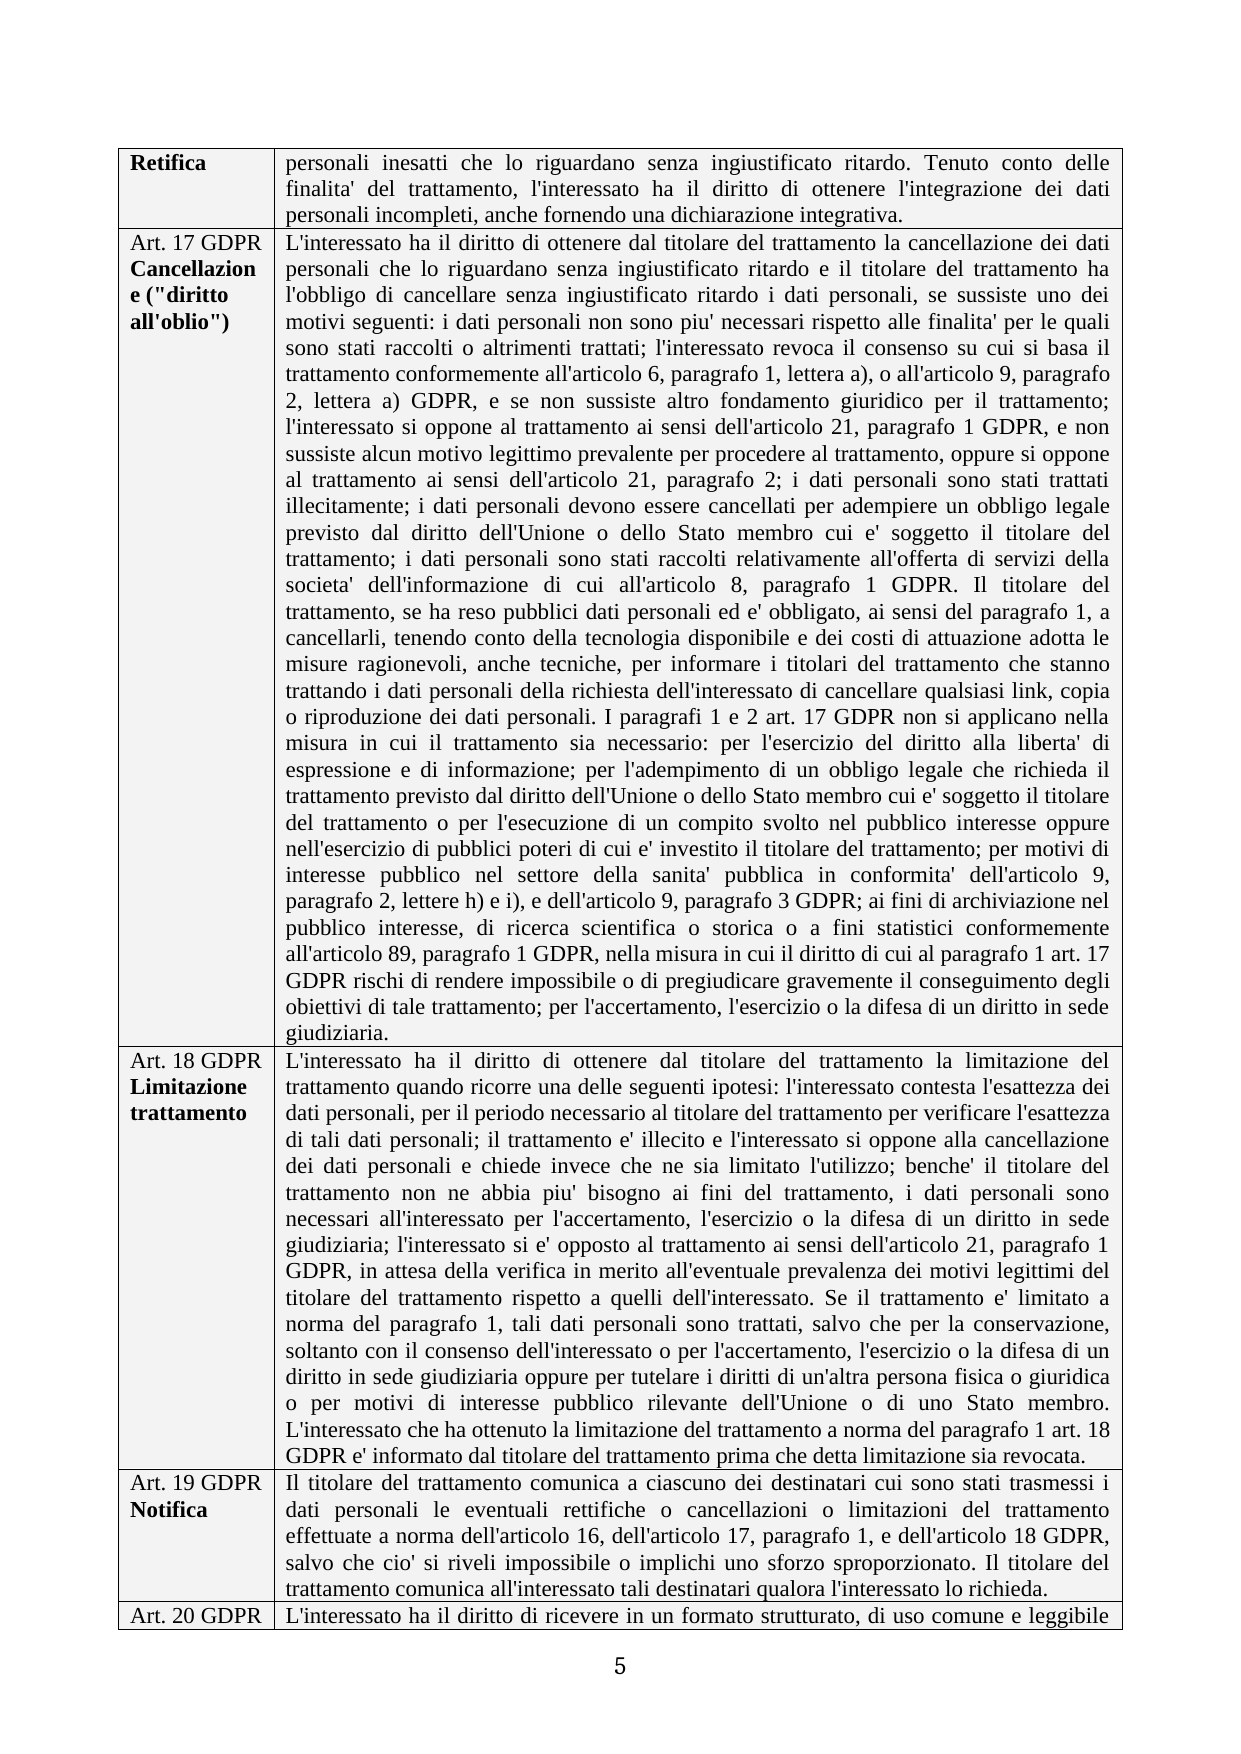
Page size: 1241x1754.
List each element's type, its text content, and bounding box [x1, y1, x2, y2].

table_cell L'interessato ha il diritto di ottenere dal titolare del trattamento la limitazione del trattamento quando ricorre una delle seguenti ipotesi: l'interessato contesta l'esattezza dei dati personali, per il periodo necessario al titolare del trattamento per verificare l'esattezza di tali dati personali; il trattamento e' illecito e l'interessato si oppone alla cancellazione dei dati personali e chiede invece che ne sia limitato l'utilizzo; benche' il titolare del trattamento non ne abbia piu' bisogno ai fini del trattamento, i dati personali sono necessari all'interessato per l'accertamento, l'esercizio o la difesa di un diritto in sede giudiziaria; l'interessato si e' opposto al trattamento ai sensi dell'articolo 21, paragrafo 1 GDPR, in attesa della verifica in merito all'eventuale prevalenza dei motivi legittimi del titolare del trattamento rispetto a quelli dell'interessato. Se il trattamento e' limitato a norma del paragrafo 1, tali dati personali sono trattati, salvo che per la conservazione, soltanto con il consenso dell'interessato o per l'accertamento, l'esercizio o la difesa di un diritto in sede giudiziaria oppure per tutelare i diritti di un'altra persona fisica o giuridica o per motivi di interesse pubblico rilevante dell'Unione o di uno Stato membro. L'interessato che ha ottenuto la limitazione del trattamento a norma del paragrafo 1 art. 18 GDPR e' informato dal titolare del trattamento prima che detta limitazione sia revocata. [275, 1047, 1122, 1468]
table_cell Il titolare del trattamento comunica a ciascuno dei destinatari cui sono stati trasmessi i dati personali le eventuali rettifiche o cancellazioni o limitazioni del trattamento effettuate a norma dell'articolo 16, dell'articolo 17, paragrafo 1, e dell'articolo 18 GDPR, salvo che cio' si riveli impossibile o implichi uno sforzo sproporzionato. Il titolare del trattamento comunica all'interessato tali destinatari qualora l'interessato lo richieda. [275, 1470, 1122, 1601]
table_cell Art. 18 GDPR Limitazione trattamento [119, 1047, 274, 1468]
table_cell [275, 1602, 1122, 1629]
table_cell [119, 1602, 274, 1629]
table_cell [119, 149, 274, 228]
table_cell Art. 19 GDPR Notifica [119, 1470, 274, 1601]
table_cell L'interessato ha il diritto di ottenere dal titolare del trattamento la cancellazione dei dati personali che lo riguardano senza ingiustificato ritardo e il titolare del trattamento ha l'obbligo di cancellare senza ingiustificato ritardo i dati personali, se sussiste uno dei motivi seguenti: i dati personali non sono piu' necessari rispetto alle finalita' per le quali sono stati raccolti o altrimenti trattati; l'interessato revoca il consenso su cui si basa il trattamento conformemente all'articolo 6, paragrafo 1, lettera a), o all'articolo 9, paragrafo 2, lettera a) GDPR, e se non sussiste altro fondamento giuridico per il trattamento; l'interessato si oppone al trattamento ai sensi dell'articolo 21, paragrafo 1 GDPR, e non sussiste alcun motivo legittimo prevalente per procedere al trattamento, oppure si oppone al trattamento ai sensi dell'articolo 21, paragrafo 2; i dati personali sono stati trattati illecitamente; i dati personali devono essere cancellati per adempiere un obbligo legale previsto dal diritto dell'Unione o dello Stato membro cui e' soggetto il titolare del trattamento; i dati personali sono stati raccolti relativamente all'offerta di servizi della societa' dell'informazione di cui all'articolo 8, paragrafo 1 GDPR. Il titolare del trattamento, se ha reso pubblici dati personali ed e' obbligato, ai sensi del paragrafo 1, a cancellarli, tenendo conto della tecnologia disponibile e dei costi di attuazione adotta le misure ragionevoli, anche tecniche, per informare i titolari del trattamento che stanno trattando i dati personali della richiesta dell'interessato di cancellare qualsiasi link, copia o riproduzione dei dati personali. I paragrafi 1 e 2 art. 17 GDPR non si applicano nella misura in cui il trattamento sia necessario: per l'esercizio del diritto alla liberta' di espressione e di informazione; per l'adempimento di un obbligo legale che richieda il trattamento previsto dal diritto dell'Unione o dello Stato membro cui e' soggetto il titolare del trattamento o per l'esecuzione di un compito svolto nel pubblico interesse oppure nell'esercizio di pubblici poteri di cui e' investito il titolare del trattamento; per motivi di interesse pubblico nel settore della sanita' pubblica in conformita' dell'articolo 9, paragrafo 2, lettere h) e i), e dell'articolo 9, paragrafo 3 GDPR; ai fini di archiviazione nel pubblico interesse, di ricerca scientifica o storica o a fini statistici conformemente all'articolo 89, paragrafo 1 GDPR, nella misura in cui il diritto di cui al paragrafo 1 art. 17 GDPR rischi di rendere impossibile o di pregiudicare gravemente il conseguimento degli obiettivi di tale trattamento; per l'accertamento, l'esercizio o la difesa di un diritto in sede giudiziaria. [275, 229, 1122, 1046]
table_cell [275, 149, 1122, 228]
table_cell Art. 17 GDPR Cancellazione ("diritto all'oblio") [119, 229, 274, 1046]
